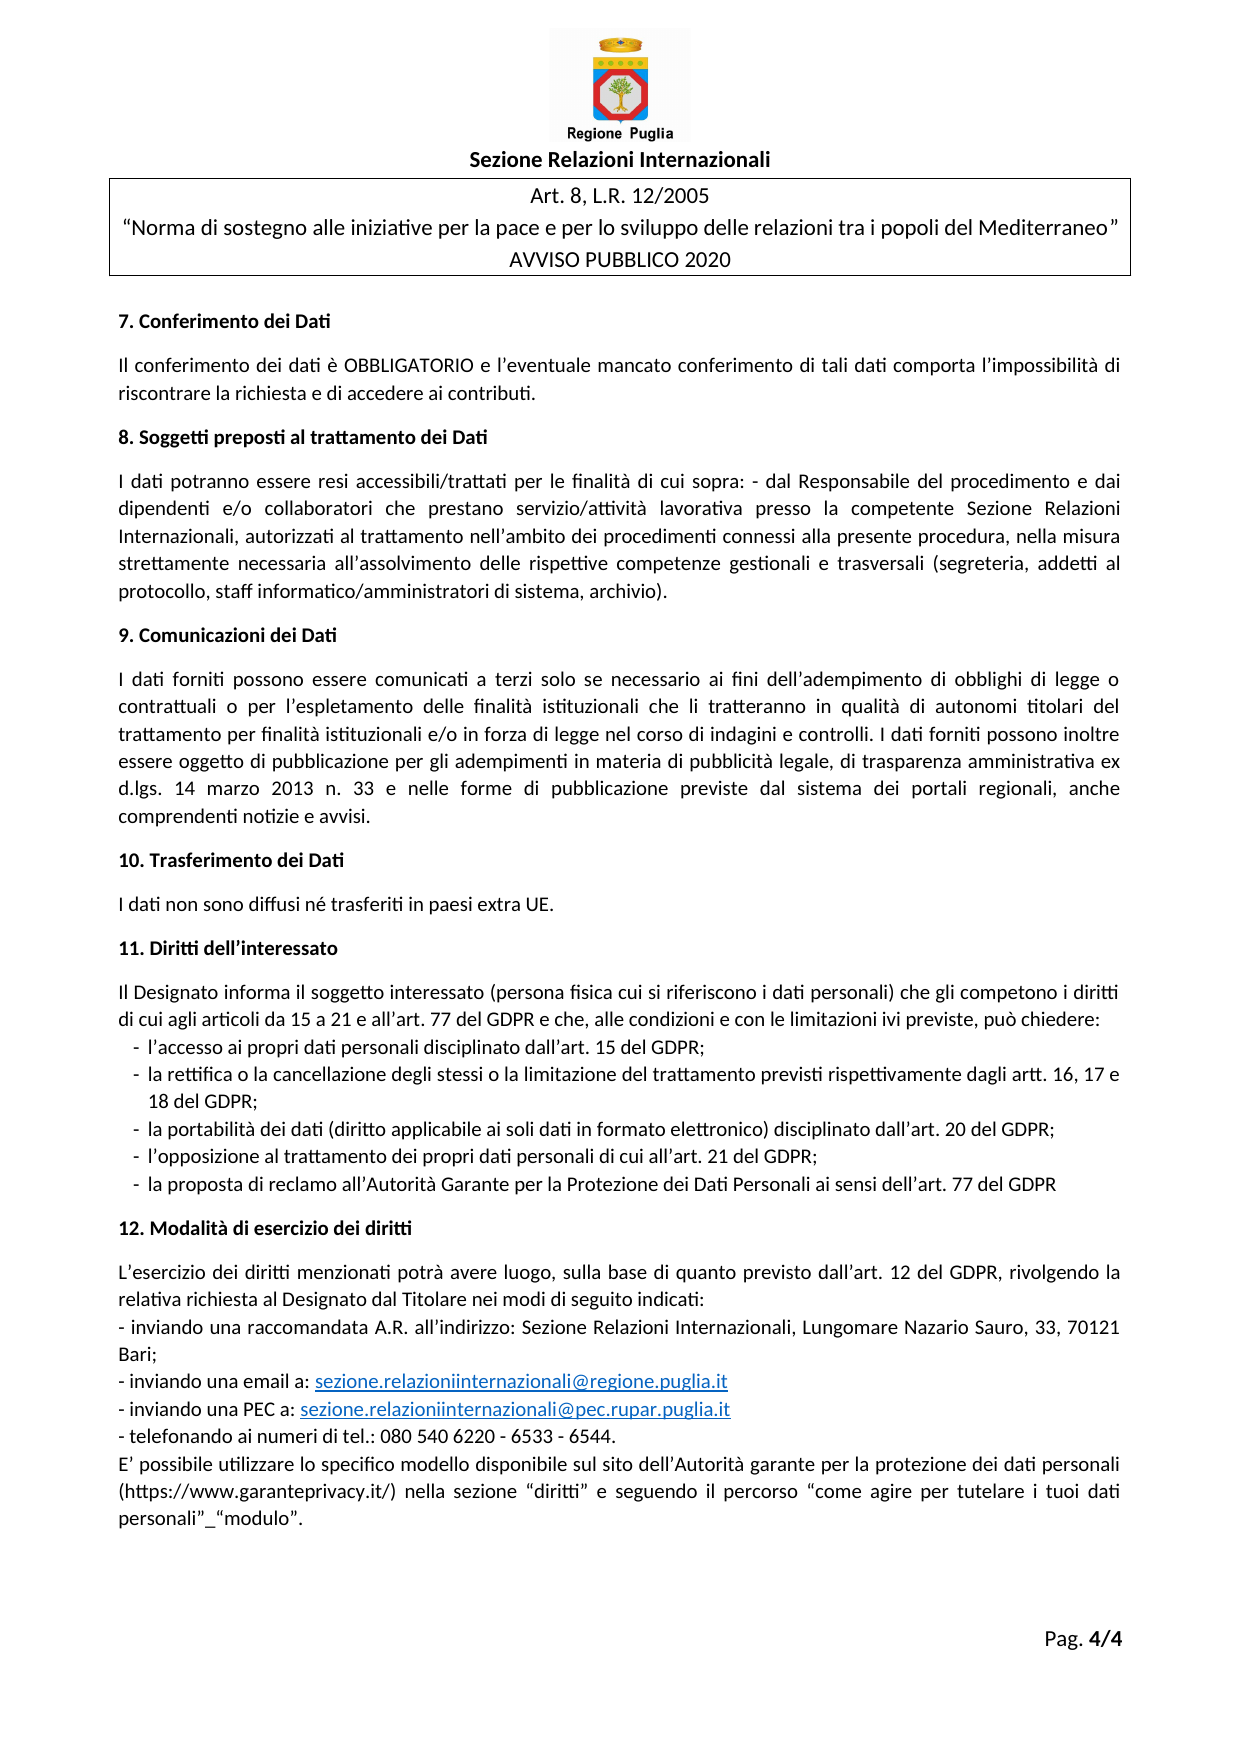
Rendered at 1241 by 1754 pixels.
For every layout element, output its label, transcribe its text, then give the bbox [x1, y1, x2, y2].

text I dati non sono diffusi né trasferiti in paesi extra UE. [118, 891, 1122, 916]
text 9. Comunicazioni dei Dati [118, 622, 1122, 647]
list l’accesso ai propri dati personali disciplinato dall’art. 15 del GDPR; [133, 1034, 1122, 1059]
text - inviando una email a: sezione.relazioniinternazionali@regione.puglia.it [118, 1369, 1122, 1394]
text 7. Conferimento dei Dati [118, 309, 1122, 334]
text Il conferimento dei dati è OBBLIGATORIO e l’eventuale mancato conferimento di tali dati comporta l’impossibilità di riscontrare la richiesta e di accedere ai contributi. [118, 353, 1122, 406]
text E’ possibile utilizzare lo specifico modello disponibile sul sito dell’Autorità garante per la protezione dei dati personali (https://www.garanteprivacy.it/) nella sezione “diritti” e seguendo il percorso “come agire per tutelare i tuoi dati personali”_“modulo”. [118, 1451, 1122, 1531]
text I dati potranno essere resi accessibili/trattati per le finalità di cui sopra: - dal Responsabile del procedimento e dai dipendenti e/o collaboratori che prestano servizio/attività lavorativa presso la competente Sezione Relazioni Internazionali, autorizzati al trattamento nell’ambito dei procedimenti connessi alla presente procedura, nella misura strettamente necessaria all’assolvimento delle rispettive competenze gestionali e trasversali (segreteria, addetti al protocollo, staff informatico/amministratori di sistema, archivio). [118, 468, 1122, 603]
text L’esercizio dei diritti menzionati potrà avere luogo, sulla base di quanto previsto dall’art. 12 del GDPR, rivolgendo la relativa richiesta al Designato dal Titolare nei modi di seguito indicati: [118, 1259, 1122, 1312]
text 10. Trasferimento dei Dati [118, 847, 1122, 872]
text - telefonando ai numeri di tel.: 080 540 6220 - 6533 - 6544. [118, 1423, 1122, 1449]
list l’opposizione al trattamento dei propri dati personali di cui all’art. 21 del GDPR; [133, 1143, 1122, 1169]
list la proposta di reclamo all’Autorità Garante per la Protezione dei Dati Personali ai sensi dell’art. 77 del GDPR [133, 1171, 1122, 1196]
text 12. Modalità di esercizio dei diritti [118, 1215, 1122, 1240]
list la portabilità dei dati (diritto applicabile ai soli dati in formato elettronico) disciplinato dall’art. 20 del GDPR; [133, 1116, 1122, 1142]
text 11. Diritti dell’interessato [118, 935, 1122, 961]
text - inviando una raccomandata A.R. all’indirizzo: Sezione Relazioni Internazionali, Lungomare Nazario Sauro, 33, 70121 Bari; [118, 1314, 1122, 1367]
list la rettifica o la cancellazione degli stessi o la limitazione del trattamento previsti rispettivamente dagli artt. 16, 17 e 18 del GDPR; [133, 1061, 1122, 1114]
text I dati forniti possono essere comunicati a terzi solo se necessario ai fini dell’adempimento di obblighi di legge o contrattuali o per l’espletamento delle finalità istituzionali che li tratteranno in qualità di autonomi titolari del trattamento per finalità istituzionali e/o in forza di legge nel corso di indagini e controlli. I dati forniti possono inoltre essere oggetto di pubblicazione per gli adempimenti in materia di pubblicità legale, di trasparenza amministrativa ex d.lgs. 14 marzo 2013 n. 33 e nelle forme di pubblicazione previste dal sistema dei portali regionali, anche comprendenti notizie e avvisi. [118, 666, 1122, 828]
text - inviando una PEC a: sezione.relazioniinternazionali@pec.rupar.puglia.it [118, 1396, 1122, 1421]
text 8. Soggetti preposti al trattamento dei Dati [118, 424, 1122, 449]
text Il Designato informa il soggetto interessato (persona fisica cui si riferiscono i dati personali) che gli competono i diritti di cui agli articoli da 15 a 21 e all’art. 77 del GDPR e che, alle condizioni e con le limitazioni ivi previste, può chiedere: [118, 979, 1122, 1032]
